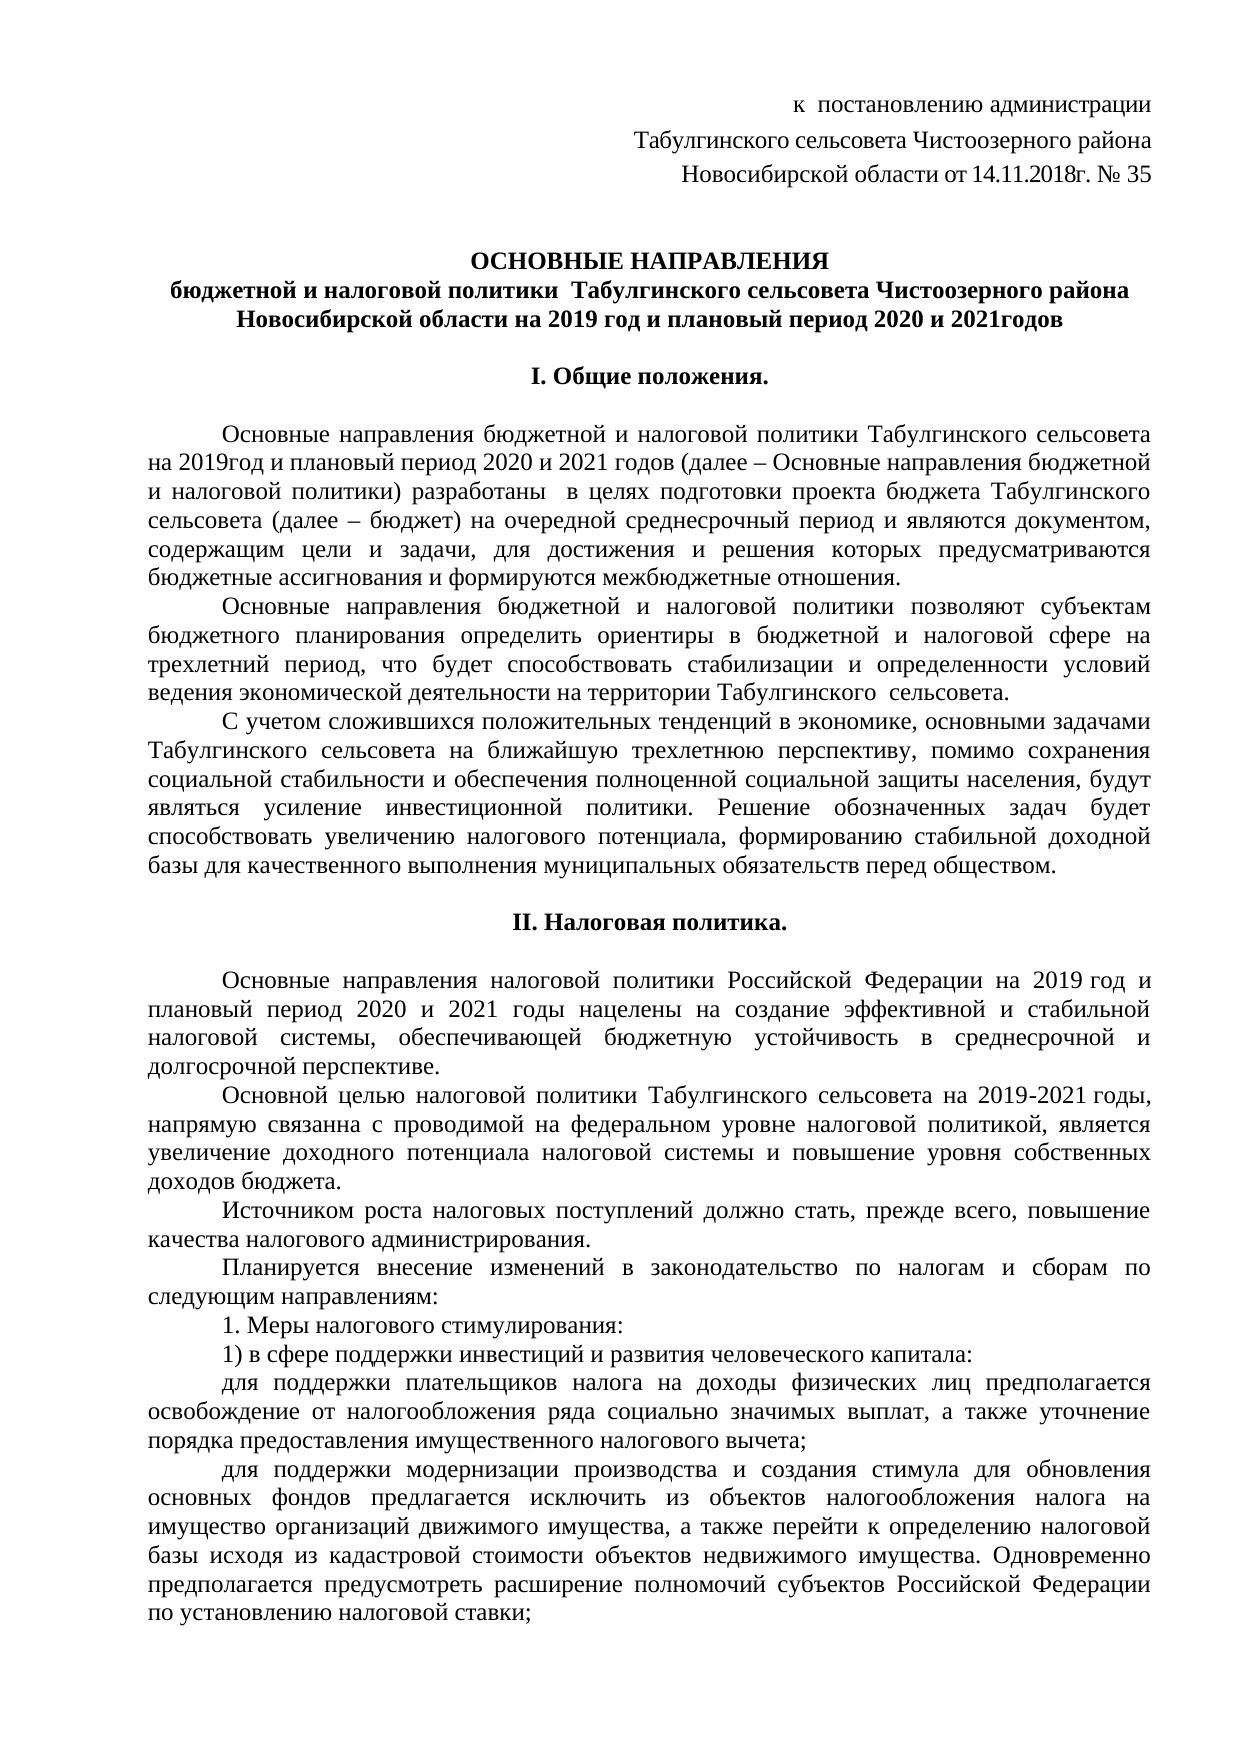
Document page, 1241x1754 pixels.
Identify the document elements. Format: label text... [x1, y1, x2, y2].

text Основные направления бюджетной и налоговой политики позволяют субъектам бюджетного планирования определить ориентиры в бюджетной и налоговой сфере на трехлетний период, что будет способствовать стабилизации и определенности условий ведения экономической деятельности на территории Табулгинского сельсовета. [148, 591, 1152, 706]
text I. Общие положения. [148, 361, 1152, 390]
text Табулгинского сельсовета Чистоозерного района [148, 122, 1152, 155]
text 1. Меры налогового стимулирования: [148, 1310, 1152, 1339]
text к постановлению администрации [133, 89, 1152, 117]
text Основные направления налоговой политики Российской Федерации на 2019 год и плановый период 2020 и 2021 годы нацелены на создание эффективной и стабильной налоговой системы, обеспечивающей бюджетную устойчивость в среднесрочной и долгосрочной перспективе. [148, 965, 1152, 1080]
text Основной целью налоговой политики Табулгинского сельсовета на 2019-2021 годы, напрямую связанна с проводимой на федеральном уровне налоговой политикой, является увеличение доходного потенциала налоговой системы и повышение уровня собственных доходов бюджета. [148, 1080, 1152, 1195]
text для поддержки плательщиков налога на доходы физических лиц предполагается освобождение от налогообложения ряда социально значимых выплат, а также уточнение порядка предоставления имущественного налогового вычета; [148, 1367, 1152, 1454]
text Планируется внесение изменений в законодательство по налогам и сборам по следующим направлениям: [148, 1252, 1152, 1310]
text II. Налоговая политика. [148, 907, 1152, 936]
text С учетом сложившихся положительных тенденций в экономике, основными задачами Табулгинского сельсовета на ближайшую трехлетнюю перспективу, помимо сохранения социальной стабильности и обеспечения полноценной социальной защиты населения, будут являться усиление инвестиционной политики. Решение обозначенных задач будет способствовать увеличению налогового потенциала, формированию стабильной доходной базы для качественного выполнения муниципальных обязательств перед обществом. [148, 706, 1152, 879]
text Источником роста налоговых поступлений должно стать, прежде всего, повышение качества налогового администрирования. [148, 1195, 1152, 1252]
text Новосибирской области от 14.11.2018г. № 35 [148, 155, 1152, 189]
text Основные направления бюджетной и налоговой политики Табулгинского сельсовета на 2019год и плановый период 2020 и 2021 годов (далее – Основные направления бюджетной и налоговой политики) разработаны в целях подготовки проекта бюджета Табулгинского сельсовета (далее – бюджет) на очередной среднесрочный период и являются документом, содержащим цели и задачи, для достижения и решения которых предусматриваются бюджетные ассигнования и формируются межбюджетные отношения. [148, 419, 1152, 591]
text 1) в сфере поддержки инвестиций и развития человеческого капитала: [148, 1339, 1152, 1367]
text для поддержки модернизации производства и создания стимула для обновления основных фондов предлагается исключить из объектов налогообложения налога на имущество организаций движимого имущества, а также перейти к определению налоговой базы исходя из кадастровой стоимости объектов недвижимого имущества. Одновременно предполагается предусмотреть расширение полномочий субъектов Российской Федерации по установлению налоговой ставки; [148, 1454, 1152, 1626]
title бюджетной и налоговой политики Табулгинского сельсовета Чистоозерного района Новосибирской области на 2019 год и плановый период 2020 и 2021годов [148, 275, 1152, 332]
title ОСНОВНЫЕ НАПРАВЛЕНИЯ [148, 246, 1152, 275]
